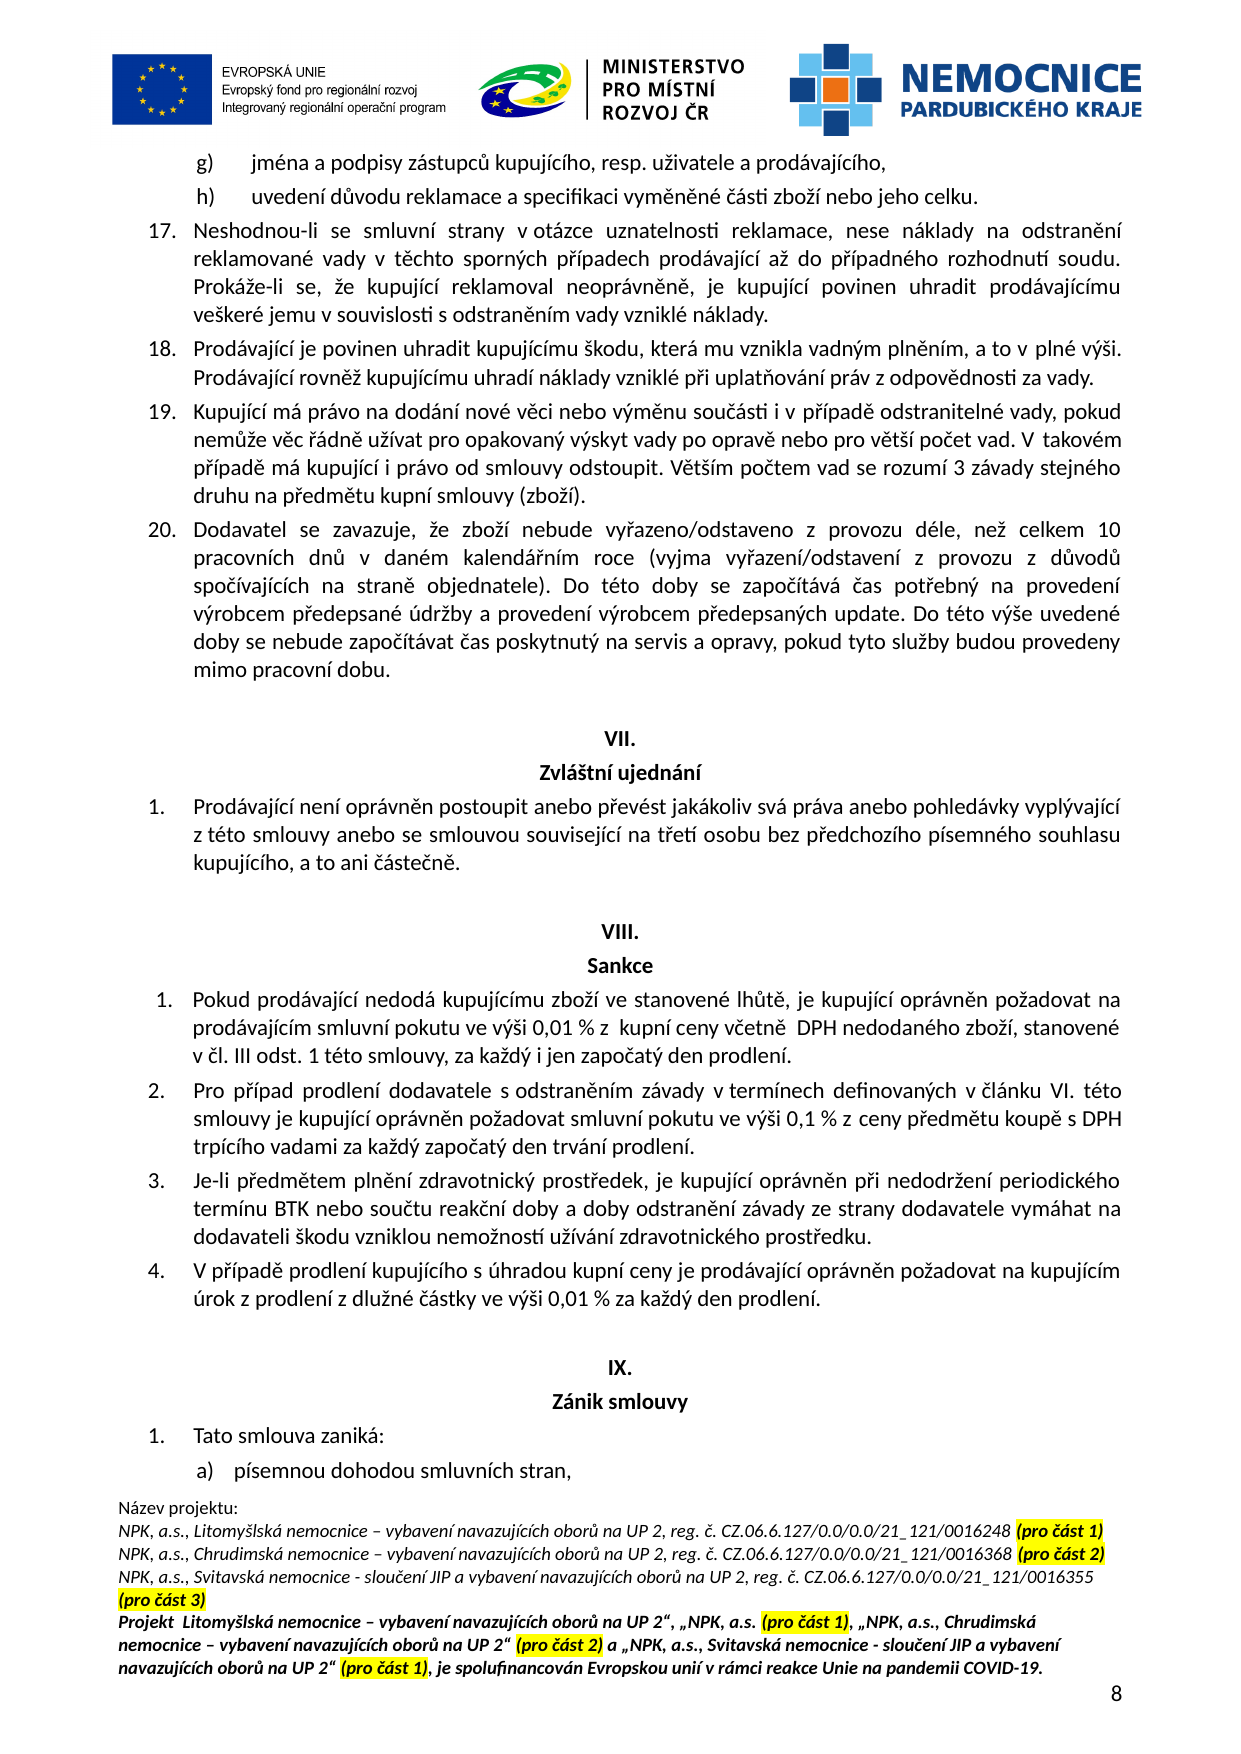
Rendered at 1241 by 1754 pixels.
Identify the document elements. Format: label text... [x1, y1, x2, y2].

list Je-li předmětem plnění zdravotnický prostředek, je kupující oprávněn při nedodržení periodického termínu BTK nebo součtu reakční doby a doby odstranění závady ze strany dodavatele vymáhat na dodavateli škodu vzniklou nemožností užívání zdravotnického prostředku. [148, 1166, 1122, 1250]
list Dodavatel se zavazuje, že zboží nebude vyřazeno/odstaveno z provozu déle, než celkem 10 pracovních dnů v daném kalendářním roce (vyjma vyřazení/odstavení z provozu z důvodů spočívajících na straně objednatele). Do této doby se započítává čas potřebný na provedení výrobcem předepsané údržby a provedení výrobcem předepsaných update. Do této výše uvedené doby se nebude započítávat čas poskytnutý na servis a opravy, pokud tyto služby budou provedeny mimo pracovní dobu. [148, 515, 1122, 683]
list uvedení důvodu reklamace a specifikaci vyměněné části zboží nebo jeho celku. [196, 182, 1122, 210]
list Pro případ prodlení dodavatele s odstraněním závady v termínech definovaných v článku VI. této smlouvy je kupující oprávněn požadovat smluvní pokutu ve výši 0,1 % z ceny předmětu koupě s DPH trpícího vadami za každý započatý den trvání prodlení. [148, 1076, 1122, 1160]
list Tato smlouva zaniká: [148, 1422, 1122, 1449]
picture [90, 30, 766, 148]
list písemnou dohodou smluvních stran, [196, 1456, 1122, 1484]
list V případě prodlení kupujícího s úhradou kupní ceny je prodávající oprávněn požadovat na kupujícím úrok z prodlení z dlužné částky ve výši 0,01 % za každý den prodlení. [148, 1256, 1122, 1312]
list jména a podpisy zástupců kupujícího, resp. uživatele a prodávajícího, [196, 148, 1122, 176]
text Zvláštní ujednání [118, 758, 1122, 786]
list Prodávající je povinen uhradit kupujícímu škodu, která mu vznikla vadným plněním, a to v plné výši. Prodávající rovněž kupujícímu uhradí náklady vzniklé při uplatňování práv z odpovědnosti za vady. [148, 334, 1122, 391]
list Pokud prodávající nedodá kupujícímu zboží ve stanovené lhůtě, je kupující oprávněn požadovat na prodávajícím smluvní pokutu ve výši 0,01 % z kupní ceny včetně DPH nedodaného zboží, stanovené v čl. III odst. 1 této smlouvy, za každý i jen započatý den prodlení. [155, 986, 1122, 1069]
picture [788, 42, 1142, 137]
text IX. [118, 1353, 1122, 1381]
list Neshodnou-li se smluvní strany v otázce uznatelnosti reklamace, nese náklady na odstranění reklamované vady v těchto sporných případech prodávající až do případného rozhodnutí soudu. Prokáže-li se, že kupující reklamoval neoprávněně, je kupující povinen uhradit prodávajícímu veškeré jemu v souvislosti s odstraněním vady vzniklé náklady. [148, 216, 1122, 328]
list Kupující má právo na dodání nové věci nebo výměnu součásti i v případě odstranitelné vady, pokud nemůže věc řádně užívat pro opakovaný výskyt vady po opravě nebo pro větší počet vad. V takovém případě má kupující i právo od smlouvy odstoupit. Větším počtem vad se rozumí 3 závady stejného druhu na předmětu kupní smlouvy (zboží). [148, 397, 1122, 509]
text Zánik smlouvy [118, 1387, 1122, 1415]
list Prodávající není oprávněn postoupit anebo převést jakákoliv svá práva anebo pohledávky vyplývající z této smlouvy anebo se smlouvou související na třetí osobu bez předchozího písemného souhlasu kupujícího, a to ani částečně. [148, 792, 1122, 876]
text VII. [118, 724, 1122, 752]
text VIII. [118, 917, 1122, 945]
text Sankce [118, 951, 1122, 979]
